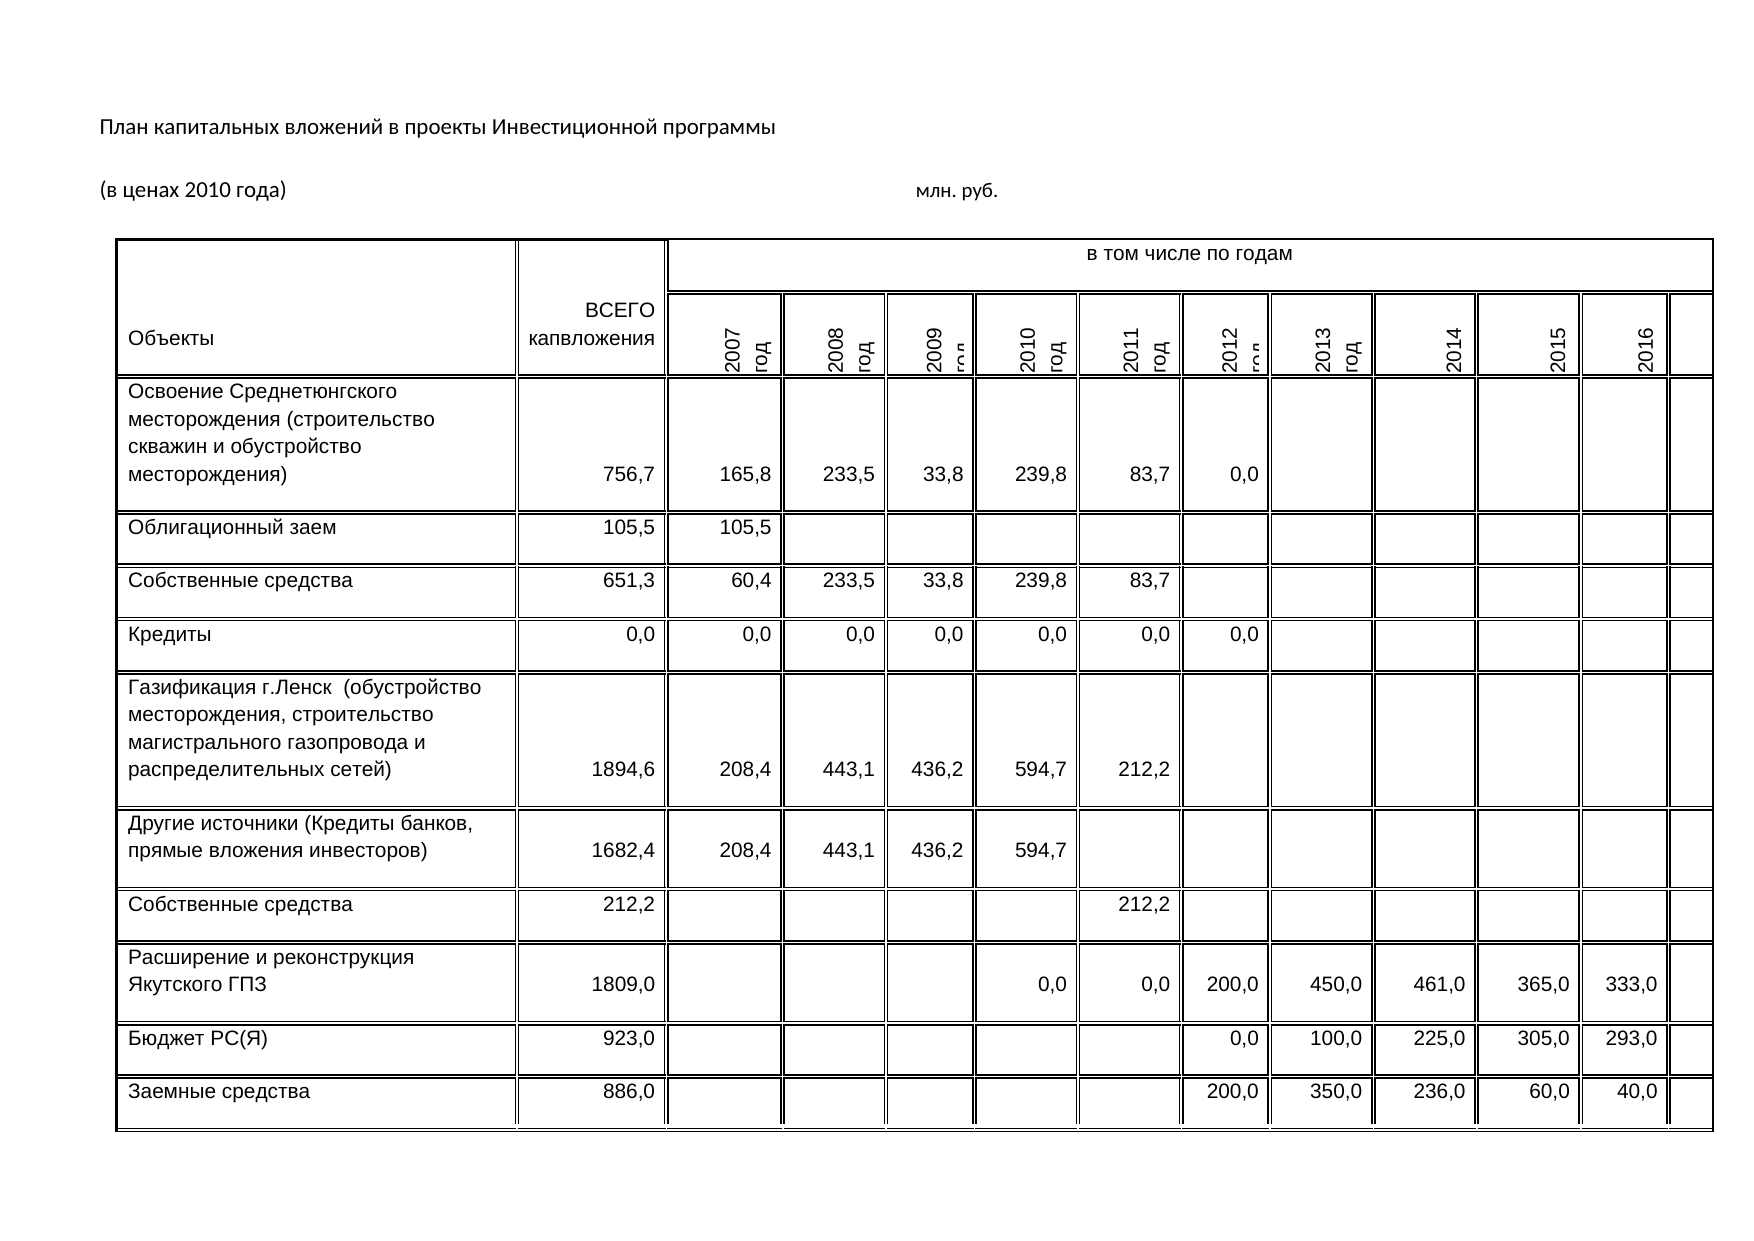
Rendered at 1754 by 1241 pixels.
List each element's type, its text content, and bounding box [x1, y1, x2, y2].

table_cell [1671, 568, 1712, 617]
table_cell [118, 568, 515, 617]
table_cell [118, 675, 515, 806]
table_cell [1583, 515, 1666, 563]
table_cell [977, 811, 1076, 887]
text План капитальных вложений в проекты Инвестиционной программы [99, 112, 1636, 141]
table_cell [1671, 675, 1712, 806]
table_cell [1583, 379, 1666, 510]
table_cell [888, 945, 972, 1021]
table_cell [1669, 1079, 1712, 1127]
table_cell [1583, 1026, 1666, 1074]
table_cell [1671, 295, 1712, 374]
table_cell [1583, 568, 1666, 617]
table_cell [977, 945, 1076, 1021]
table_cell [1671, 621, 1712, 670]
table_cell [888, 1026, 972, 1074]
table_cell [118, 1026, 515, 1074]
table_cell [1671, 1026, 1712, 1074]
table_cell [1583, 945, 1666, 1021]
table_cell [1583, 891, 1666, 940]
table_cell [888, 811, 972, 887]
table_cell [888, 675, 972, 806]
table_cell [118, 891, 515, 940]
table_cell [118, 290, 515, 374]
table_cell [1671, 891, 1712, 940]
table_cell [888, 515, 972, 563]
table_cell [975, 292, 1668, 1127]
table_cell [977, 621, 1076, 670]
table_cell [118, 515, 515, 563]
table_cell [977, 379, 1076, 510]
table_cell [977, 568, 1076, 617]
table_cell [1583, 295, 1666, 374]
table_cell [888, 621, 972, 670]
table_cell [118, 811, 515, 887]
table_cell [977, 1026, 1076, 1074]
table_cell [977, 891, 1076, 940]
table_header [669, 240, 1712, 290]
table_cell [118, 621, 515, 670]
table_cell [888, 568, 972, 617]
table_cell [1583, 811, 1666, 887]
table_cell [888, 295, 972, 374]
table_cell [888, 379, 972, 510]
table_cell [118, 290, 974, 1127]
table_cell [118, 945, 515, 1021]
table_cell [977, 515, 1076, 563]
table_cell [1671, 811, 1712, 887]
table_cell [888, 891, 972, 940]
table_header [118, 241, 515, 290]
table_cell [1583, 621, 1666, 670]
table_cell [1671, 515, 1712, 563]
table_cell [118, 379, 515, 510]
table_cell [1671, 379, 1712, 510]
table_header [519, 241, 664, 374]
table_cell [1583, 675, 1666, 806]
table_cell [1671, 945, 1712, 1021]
text (в ценах 2010 года) млн. руб. [99, 175, 1636, 203]
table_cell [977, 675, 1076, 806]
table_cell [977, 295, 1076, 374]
